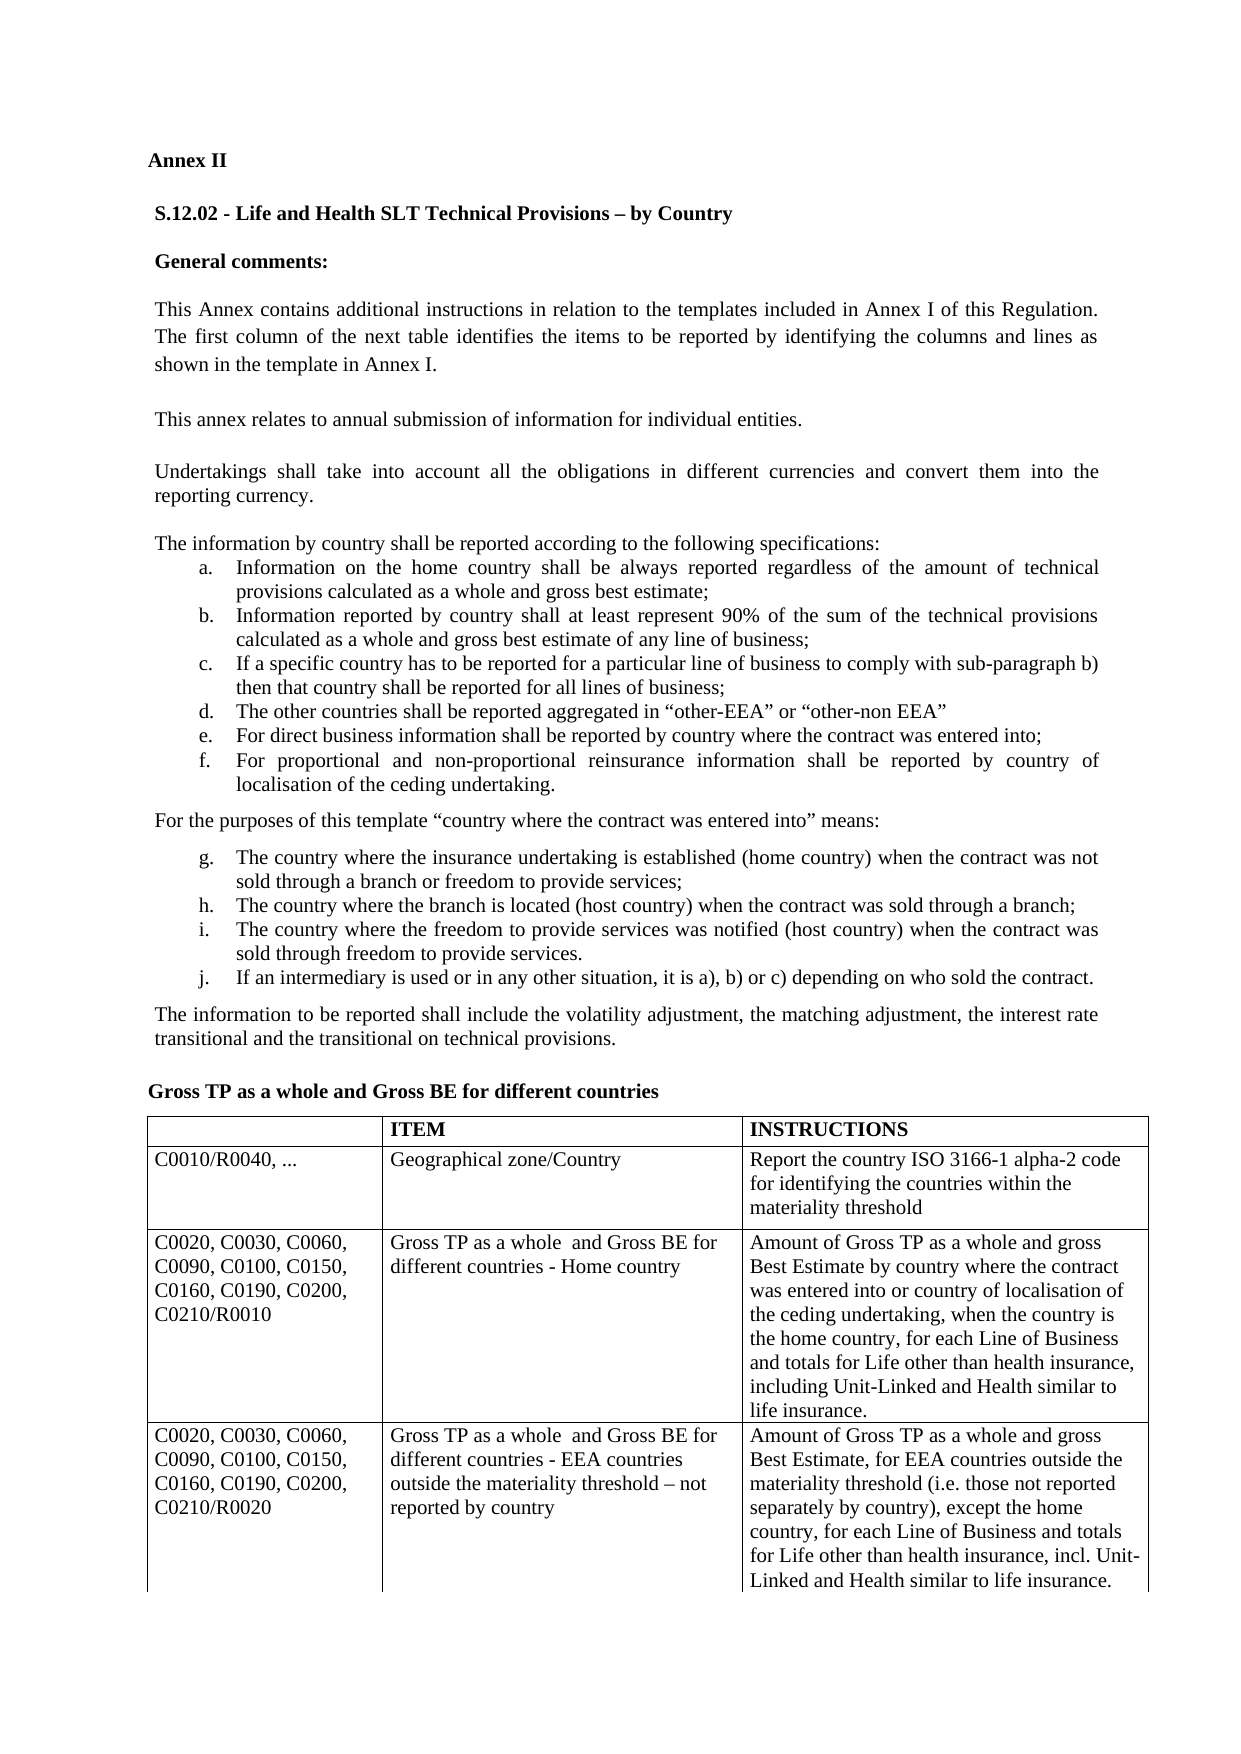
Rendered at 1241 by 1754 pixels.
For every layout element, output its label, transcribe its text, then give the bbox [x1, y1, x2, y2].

table_cell C0020, C0030, C0060, C0090, C0100, C0150, C0160, C0190, C0200, C0210/R0010 [148, 1230, 382, 1422]
table_header S.12.02 - Life and Health SLT Technical Provisions – by Country General comments: This Annex contains additional instructions in relation to the templates included in Annex I of this Regulation. The first column of the next table identifies the items to be reported by identifying the columns and lines as shown in the template in Annex I. This annex relates to annual submission of information for individual entities. Undertakings shall take into account all the obligations in different currencies and convert them into the reporting currency. The information by country shall be reported according to the following specifications: Information on the home country shall be always reported regardless of the amount of technical provisions calculated as a whole and gross best estimate; Information reported by country shall at least represent 90% of the sum of the technical provisions calculated as a whole and gross best estimate of any line of business; If a specific country has to be reported for a particular line of business to comply with sub-paragraph b) then that country shall be reported for all lines of business; The other countries shall be reported aggregated in “other-EEA” or “other-non EEA” For direct business information shall be reported by country where the contract was entered into; For proportional and non-proportional reinsurance information shall be reported by country of localisation of the ceding undertaking. For the purposes of this template “country where the contract was entered into” means: The country where the insurance undertaking is established (home country) when the contract was not sold through a branch or freedom to provide services; The country where the branch is located (host country) when the contract was sold through a branch; The country where the freedom to provide services was notified (host country) when the contract was sold through freedom to provide services. If an intermediary is used or in any other situation, it is a), b) or c) depending on who sold the contract. The information to be reported shall include the volatility adjustment, the matching adjustment, the interest rate transitional and the transitional on technical provisions. [147, 200, 1107, 1062]
table_cell C0020, C0030, C0060, C0090, C0100, C0150, C0160, C0190, C0200, C0210/R0020 [148, 1423, 382, 1592]
table_cell C0010/R0040, ... [148, 1147, 382, 1228]
table_cell Gross TP as a whole and Gross BE for different countries [140, 1062, 1240, 1116]
table_cell Amount of Gross TP as a whole and gross Best Estimate by country where the contract was entered into or country of localisation of the ceding undertaking, when the country is the home country, for each Line of Business and totals for Life other than health insurance, including Unit-Linked and Health similar to life insurance. [743, 1230, 1148, 1422]
table_cell ITEM [383, 1117, 742, 1146]
table_cell Gross TP as a whole and Gross BE for different countries - EEA countries outside the materiality threshold – not reported by country [383, 1423, 742, 1592]
table_cell Geographical zone/Country [383, 1147, 742, 1228]
table_cell Amount of Gross TP as a whole and gross Best Estimate, for EEA countries outside the materiality threshold (i.e. those not reported separately by country), except the home country, for each Line of Business and totals for Life other than health insurance, incl. Unit-Linked and Health similar to life insurance. [743, 1423, 1148, 1592]
table_cell Report the country ISO 3166-1 alpha-2 code for identifying the countries within the materiality threshold [743, 1147, 1148, 1228]
table_cell [148, 1117, 382, 1146]
table_cell Gross TP as a whole and Gross BE for different countries - Home country [383, 1230, 742, 1422]
text Annex II [148, 148, 1093, 172]
table_cell INSTRUCTIONS [743, 1117, 1148, 1146]
